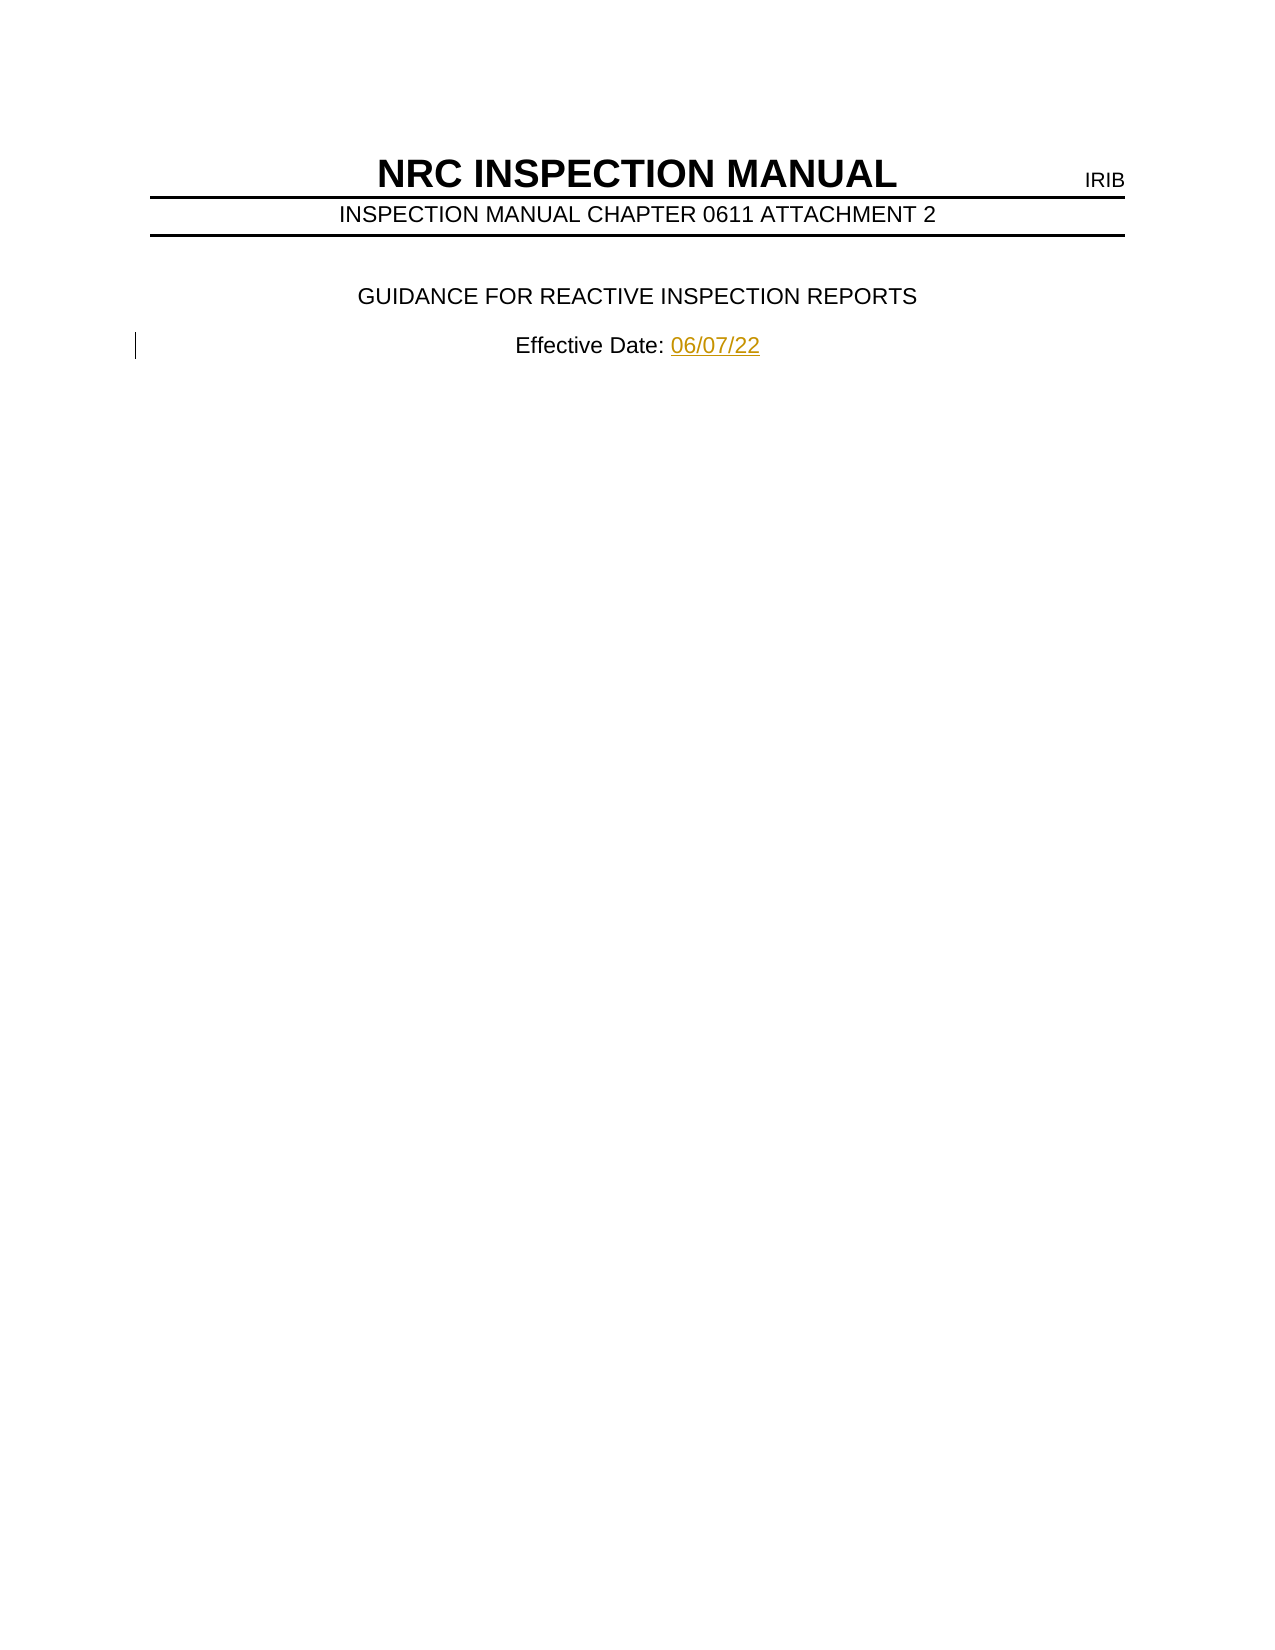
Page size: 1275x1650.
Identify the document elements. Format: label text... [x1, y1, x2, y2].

title Effective Date: [150, 332, 1125, 359]
title GUIDANCE FOR REACTIVE INSPECTION REPORTS [150, 283, 1125, 309]
text NRC INSPECTION MANUAL IRIB [150, 150, 1125, 196]
text INSPECTION MANUAL CHAPTER 0611 ATTACHMENT 2 [150, 199, 1125, 234]
